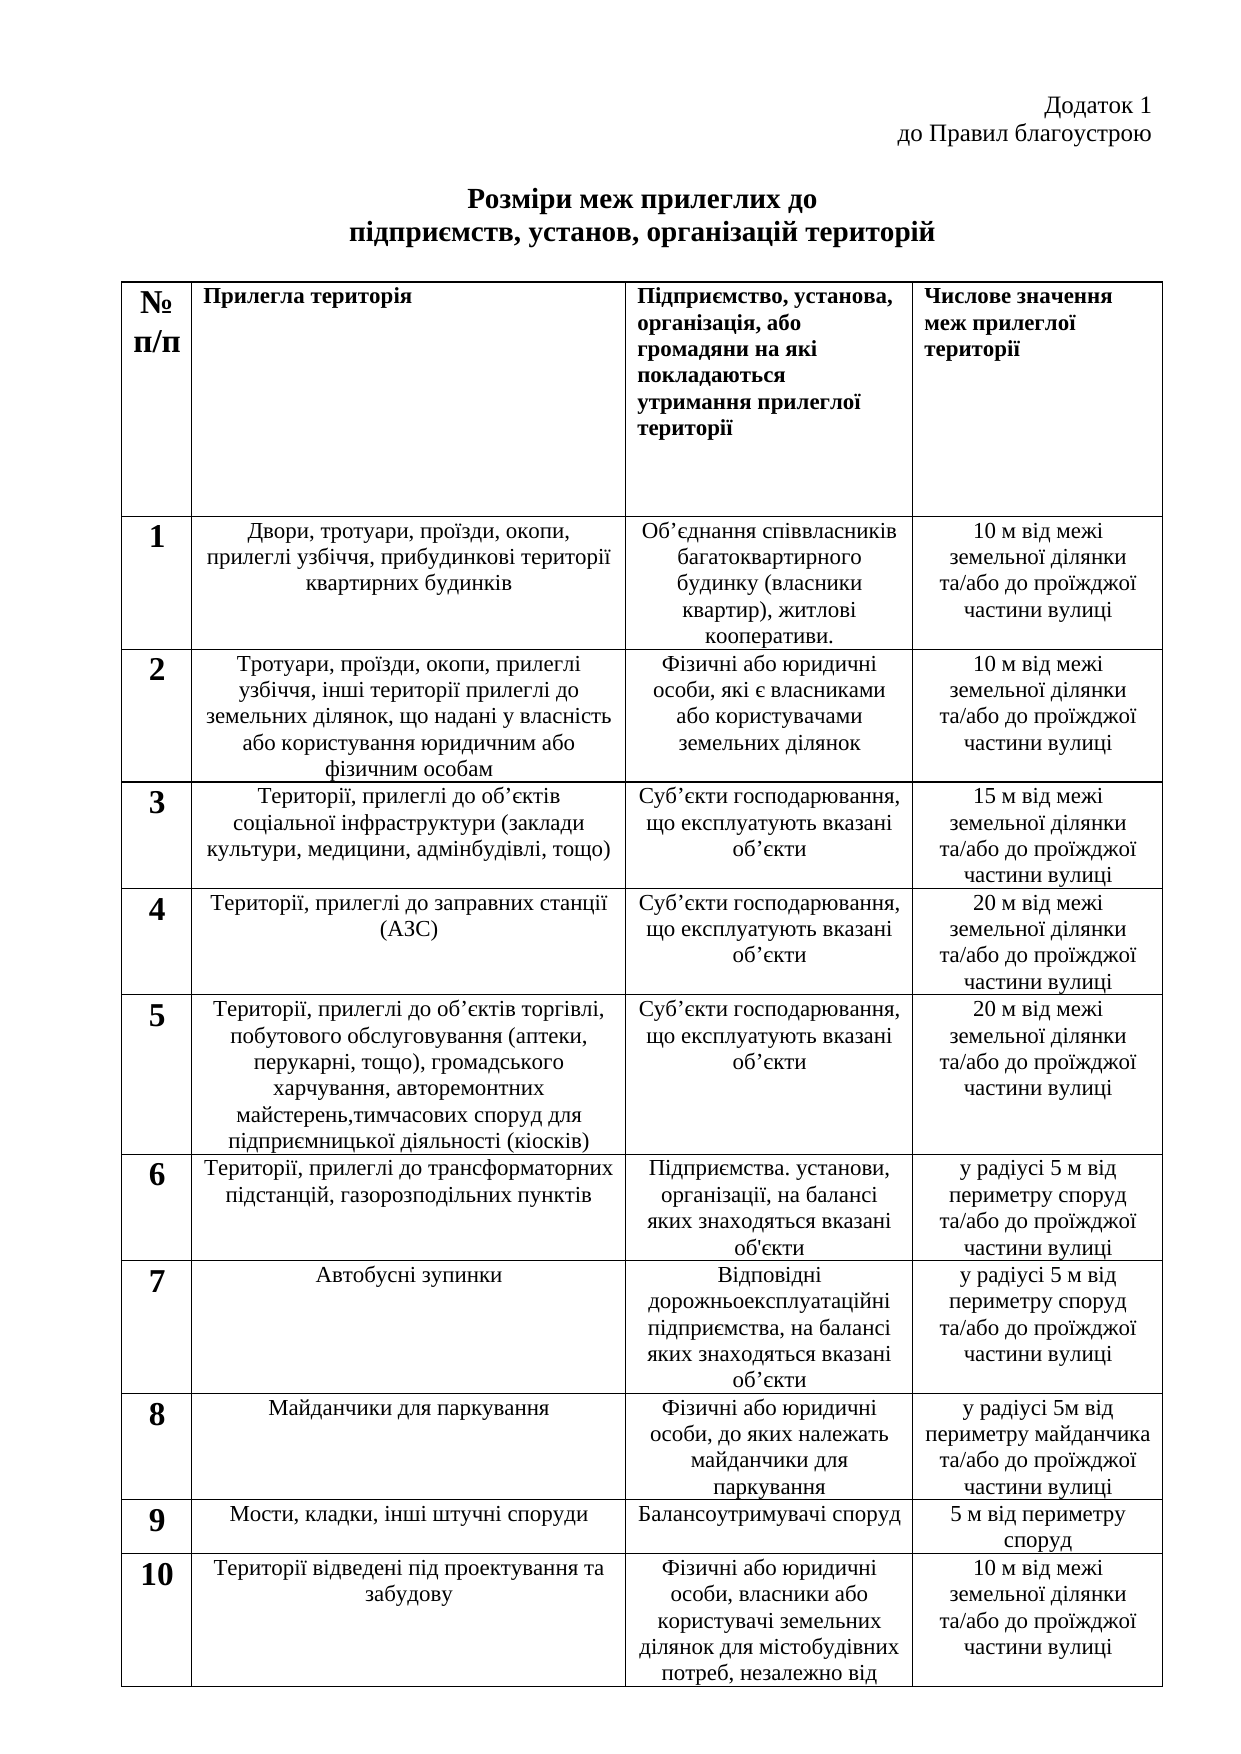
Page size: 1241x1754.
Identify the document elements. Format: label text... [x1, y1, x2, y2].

table_cell Двори, тротуари, проїзди, окопи, прилеглі узбіччя, прибудинкові території квартирних будинків [192, 517, 625, 648]
table_cell 10 м від межі земельної ділянки та/або до проїжджої частини вулиці [913, 517, 1162, 648]
table_cell 7 [122, 1261, 191, 1393]
table_cell Суб’єкти господарювання, що експлуатують вказані об’єкти [626, 783, 912, 888]
table_cell 4 [122, 889, 191, 994]
table_cell 10 [122, 1554, 191, 1686]
table_header Прилегла територія [192, 283, 625, 516]
table_cell у радіусі 5 м від периметру споруд та/або до проїжджої частини вулиці [913, 1261, 1162, 1393]
table_cell Автобусні зупинки [192, 1261, 625, 1393]
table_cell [626, 1554, 912, 1686]
table_cell Території, прилеглі до трансформаторних підстанцій, газорозподільних пунктів [192, 1155, 625, 1260]
table_header Числове значення меж прилеглої території [913, 283, 1162, 516]
table_cell 15 м від межі земельної ділянки та/або до проїжджої частини вулиці [913, 783, 1162, 888]
table_cell Майданчики для паркування [192, 1394, 625, 1499]
table_header Підприємство, установа, організація, або громадяни на які покладаються утримання прилеглої території [626, 283, 912, 516]
table_cell у радіусі 5 м від периметру споруд та/або до проїжджої частини вулиці [913, 1155, 1162, 1260]
text підприємств, установ, організацій територій [133, 214, 1152, 248]
table_cell Території, прилеглі до об’єктів соціальної інфраструктури (заклади культури, медицини, адмінбудівлі, тощо) [192, 783, 625, 888]
table_cell Території, прилеглі до заправних станції (АЗС) [192, 889, 625, 994]
table_cell 9 [122, 1500, 191, 1553]
table_cell Суб’єкти господарювання, що експлуатують вказані об’єкти [626, 995, 912, 1153]
table_cell Мости, кладки, інші штучні споруди [192, 1500, 625, 1553]
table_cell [913, 1554, 1162, 1686]
table_cell 6 [122, 1155, 191, 1260]
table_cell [192, 1554, 625, 1686]
table_cell Об’єднання співвласників багатоквартирного будинку (власники квартир), житлові кооперативи. [626, 517, 912, 648]
table_cell 5 [122, 995, 191, 1153]
table_cell Підприємства. установи, організації, на балансі яких знаходяться вказані об'єкти [626, 1155, 912, 1260]
table_cell Суб’єкти господарювання, що експлуатують вказані об’єкти [626, 889, 912, 994]
table_cell Балансоутримувачі споруд [626, 1500, 912, 1553]
table_cell 20 м від межі земельної ділянки та/або до проїжджої частини вулиці [913, 995, 1162, 1153]
text до Правил благоустрою [133, 118, 1152, 147]
table_cell Відповідні дорожньоексплуатаційні підприємства, на балансі яких знаходяться вказані об’єкти [626, 1261, 912, 1393]
table_cell 20 м від межі земельної ділянки та/або до проїжджої частини вулиці [913, 889, 1162, 994]
table_cell 8 [122, 1394, 191, 1499]
table_cell 1 [122, 517, 191, 648]
table_cell 10 м від межі земельної ділянки та/або до проїжджої частини вулиці [913, 650, 1162, 781]
text Додаток 1 [133, 90, 1152, 118]
table_cell Фізичні або юридичні особи, які є власниками або користувачами земельних ділянок [626, 650, 912, 781]
table_cell 2 [122, 650, 191, 781]
text Розміри меж прилеглих до [133, 181, 1152, 214]
table_cell Тротуари, проїзди, окопи, прилеглі узбіччя, інші території прилеглі до земельних ділянок, що надані у власність або користування юридичним або фізичним особам [192, 650, 625, 781]
table_header № п/п [122, 283, 191, 516]
table_cell Території, прилеглі до об’єктів торгівлі, побутового обслуговування (аптеки, перукарні, тощо), громадського харчування, авторемонтних майстерень,тимчасових споруд для підприємницької діяльності (кіосків) [192, 995, 625, 1153]
table_cell 5 м від периметру споруд [913, 1500, 1162, 1553]
table_cell Фізичні або юридичні особи, до яких належать майданчики для паркування [626, 1394, 912, 1499]
table_cell у радіусі 5м від периметру майданчика та/або до проїжджої частини вулиці [913, 1394, 1162, 1499]
table_cell 3 [122, 783, 191, 888]
